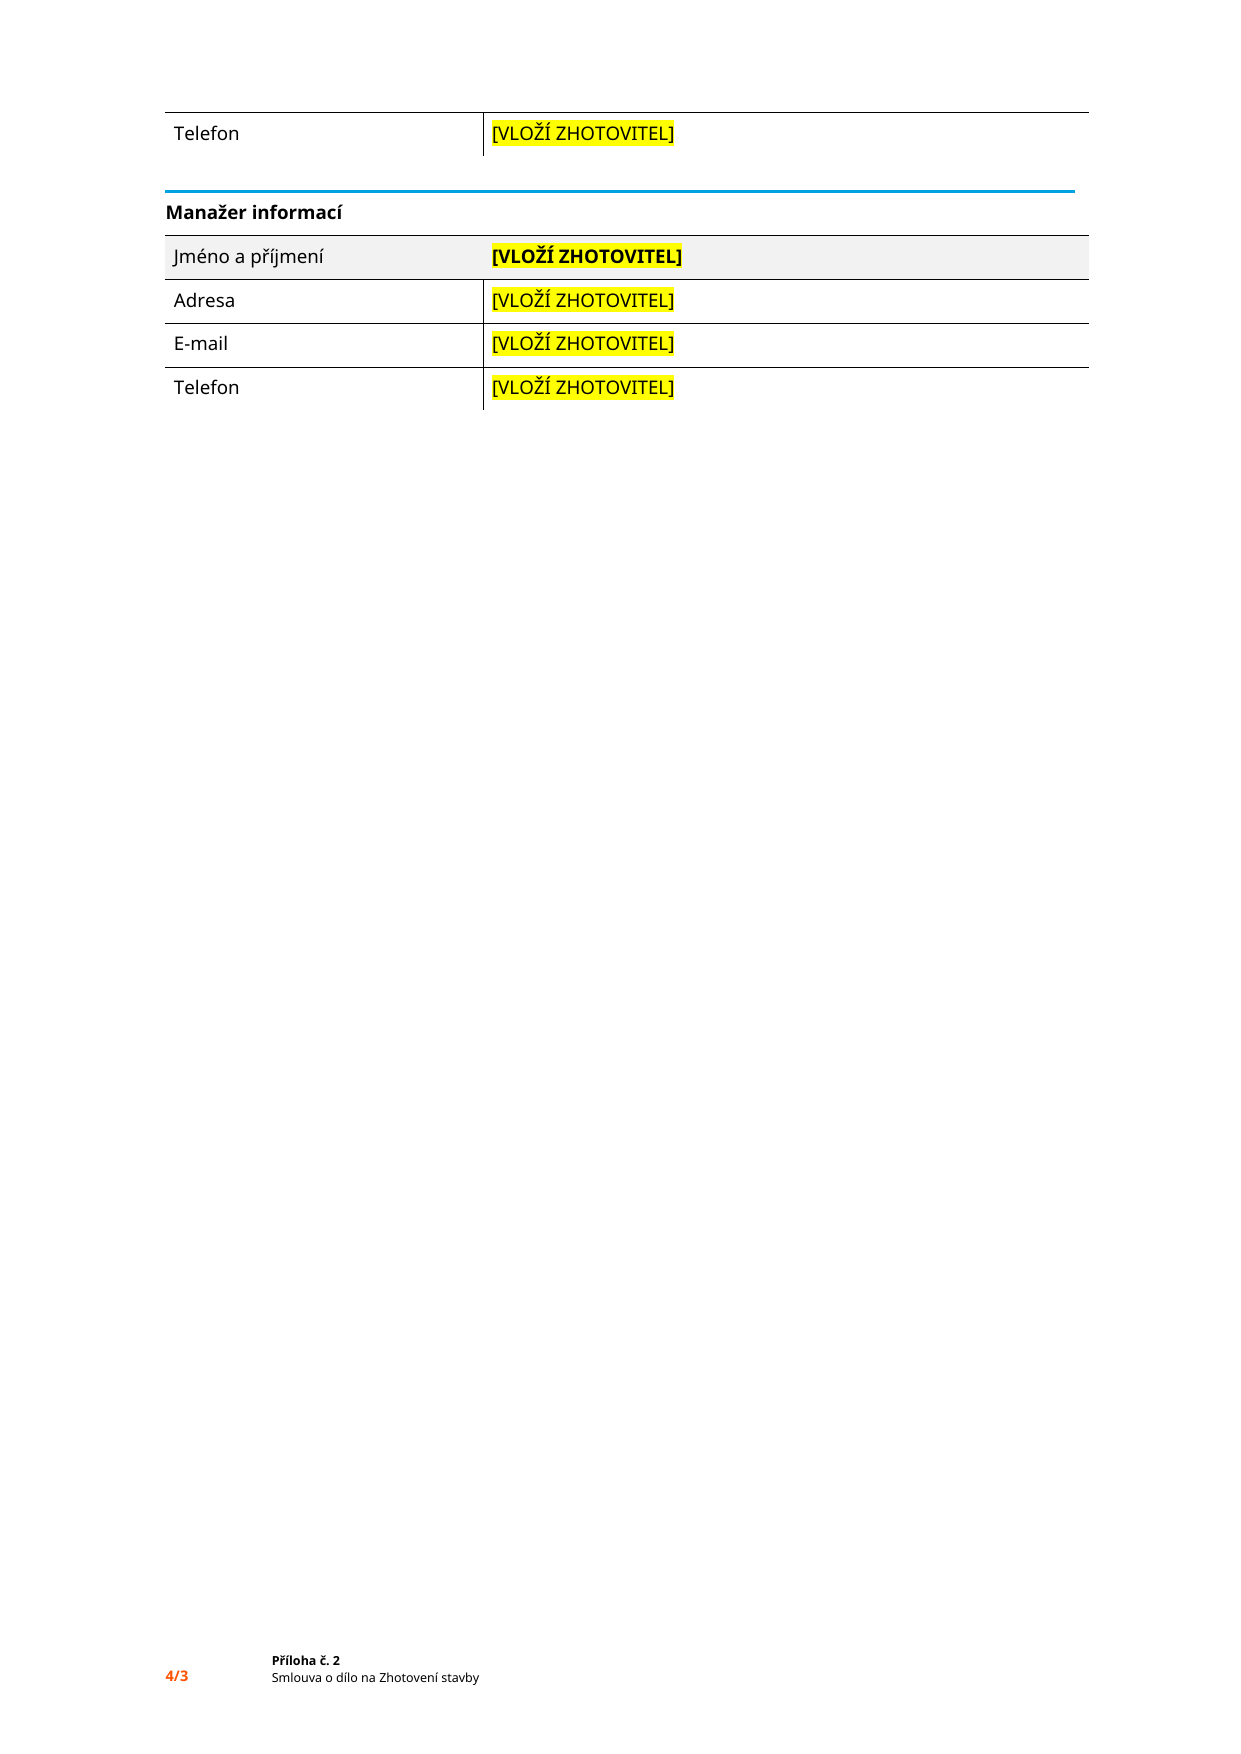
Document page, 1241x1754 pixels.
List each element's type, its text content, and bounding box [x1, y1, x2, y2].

table_header Jméno a příjmení [165, 236, 484, 279]
table_cell [VLOŽÍ ZHOTOVITEL] [484, 324, 1089, 366]
table_header [VLOŽÍ ZHOTOVITEL] [484, 236, 1089, 279]
table_cell Telefon [165, 368, 483, 410]
table_cell E-mail [165, 324, 483, 366]
table_cell Telefon [165, 113, 483, 156]
table_cell [VLOŽÍ ZHOTOVITEL] [484, 280, 1089, 322]
table_cell [VLOŽÍ ZHOTOVITEL] [484, 113, 1089, 156]
text Manažer informací [165, 193, 1075, 225]
table_cell Adresa [165, 280, 483, 322]
table_cell [VLOŽÍ ZHOTOVITEL] [484, 368, 1089, 410]
